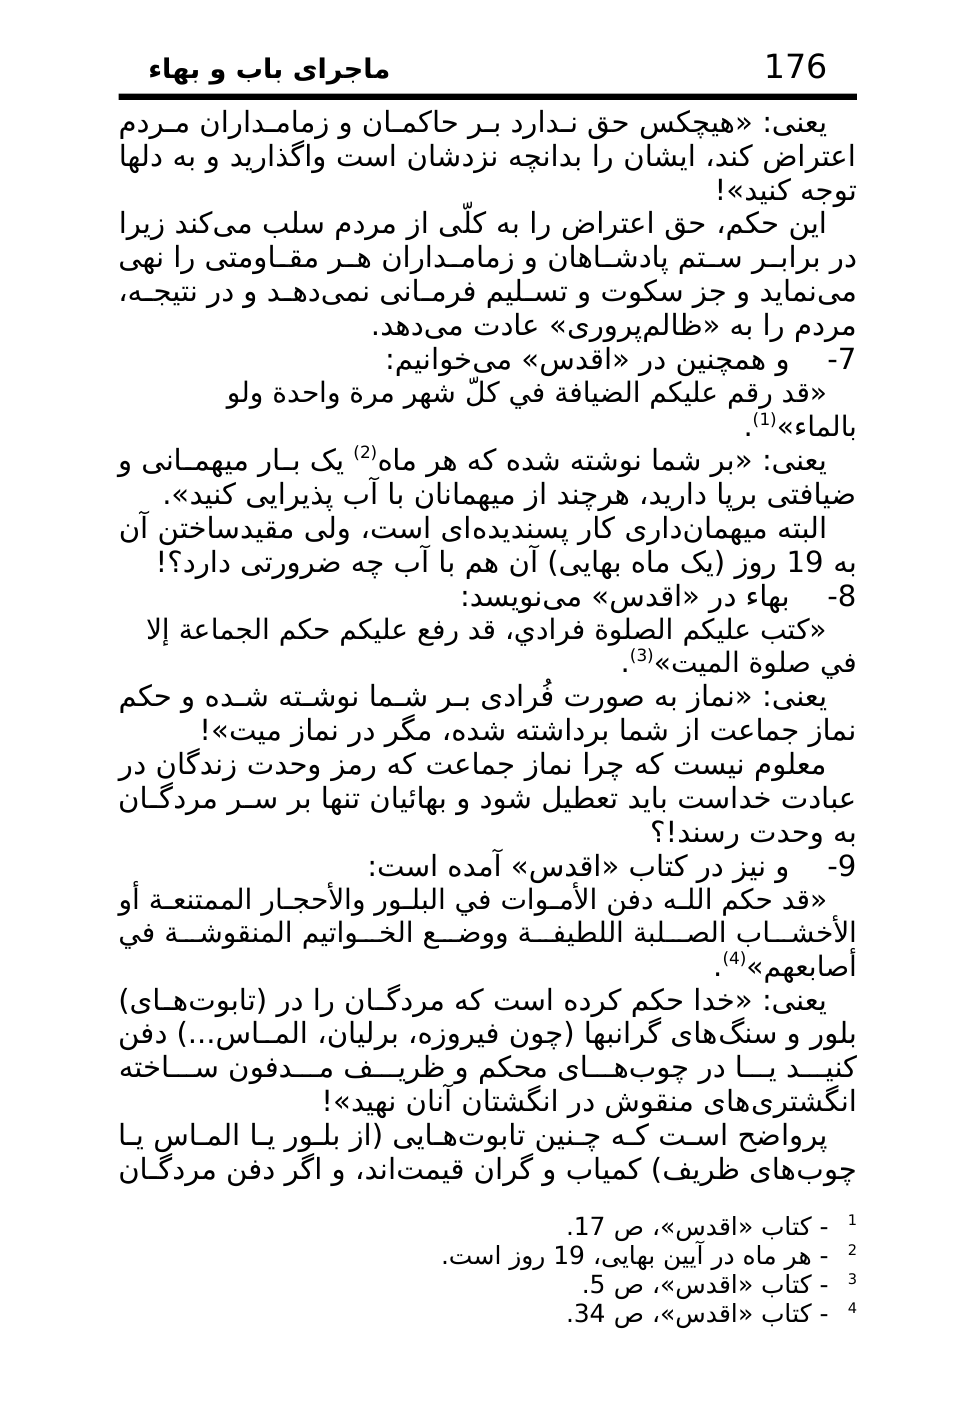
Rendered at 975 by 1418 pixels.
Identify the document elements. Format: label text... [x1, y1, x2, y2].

text یعنی: «هیچکس حق ندارد بر حاکمان و زمامداران مردم اعتراض کند، ایشان را بدانچه نزدشان است واگذارید و به دلها توجه کنید»! [118, 105, 857, 207]
text یعنی: «خدا حکم کرده است که مردگان را در (تابوت‌های) بلور و سنگ‌های گرانبها (چون فیروزه، برلیان، الماس...) دفن کنید یا در چوب‌های محکم و ظریف مدفون ساخته انگشتری‌های منقوش در انگشتان آنان نهید»! [118, 983, 857, 1119]
text یعنی: «بر شما نوشته شده که هر ماه() یک بار میهمانی و ضیافتی برپا دارید، هرچند از میهمانان با آب پذیرایی کنید». [118, 443, 857, 511]
list و همچنین در «اقدس» می‌خوانیم: [118, 343, 827, 377]
list و نیز در کتاب «اقدس» آمده است: [118, 849, 827, 883]
text یعنی: «نماز به صورت فُرادی بر شما نوشته شده و حکم نماز جماعت از شما برداشته شده، مگر در نماز میت»! [118, 680, 857, 748]
text «قد حكم الله دفن الأموات في البلور والأحجار الممتنعة أو الأخشاب الصلبة اللطيفة ووضع الخواتيم المنقوشة في أصابعهم»(). [118, 883, 857, 983]
text «كتب عليكم الصلوة فرادي، قد رفع عليكم حكم الجماعة إلا في صلوة الميت»(). [118, 613, 857, 680]
text این حکم، حق اعتراض را به کلّی از مردم سلب می‌کند زیرا در برابر ستم پادشاهان و زمامداران هر مقاومتی را نهی می‌نماید و جز سکوت و تسلیم فرمانی نمی‌دهد و در نتیجه، مردم را به «ظالم‌پروری» عادت می‌دهد. [118, 207, 857, 343]
text البته میهمان‌داری کار پسندیده‌ای است، ولی مقیدساختن آن به 19 روز (یک ماه بهایی) آن هم با آب چه ضرورتی دارد؟! [118, 511, 857, 579]
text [118, 1119, 857, 1187]
text معلوم نیست که چرا نماز جماعت که رمز وحدت زندگان در عبادت خداست باید تعطیل شود و بهائیان تنها بر سر مردگان به وحدت رسند!؟ [118, 748, 857, 849]
list بهاء در «اقدس» می‌نویسد: [118, 579, 827, 613]
text «قد رقم عليكم الضيافة في كلّ شهر مرة واحدة ولو بالماء»(). [118, 377, 857, 443]
